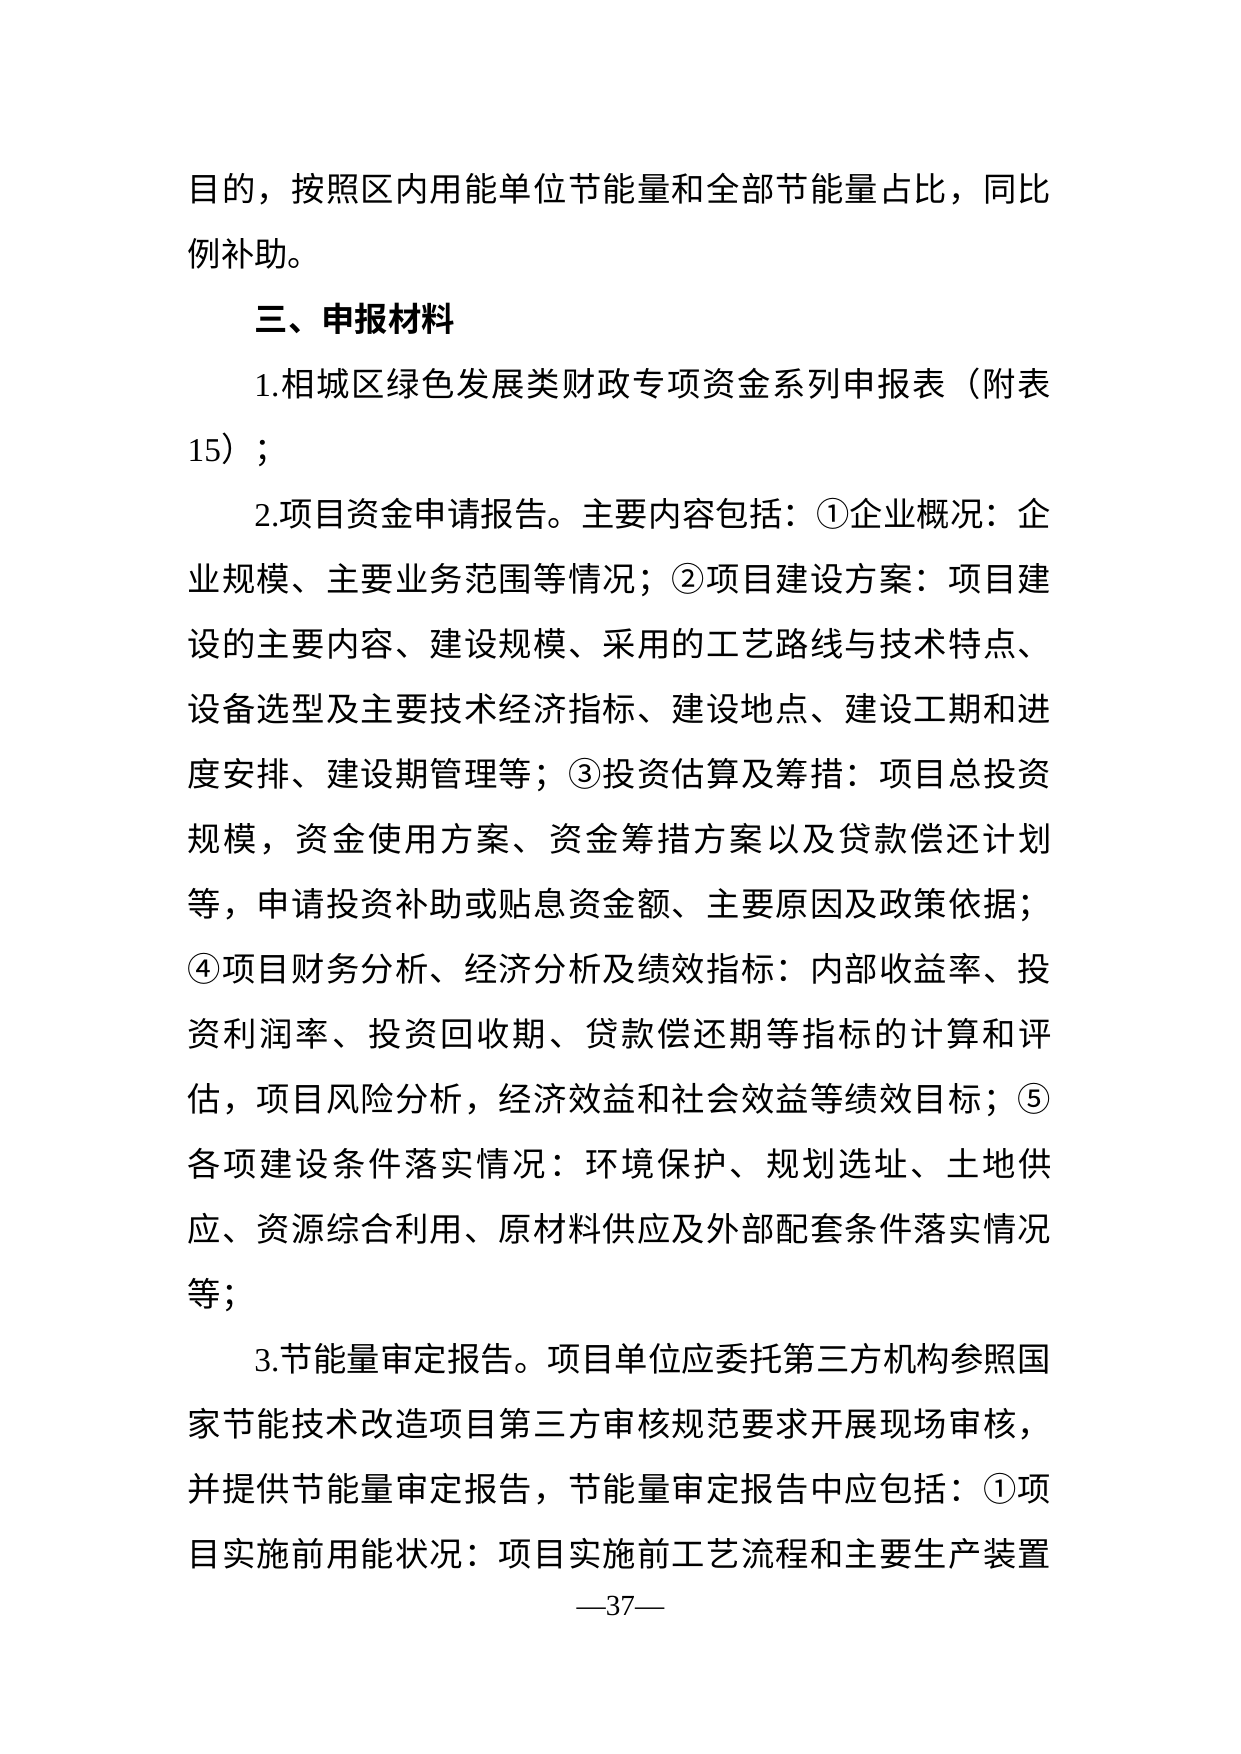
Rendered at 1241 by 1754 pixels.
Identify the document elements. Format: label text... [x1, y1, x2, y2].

text 三、申报材料 [187, 284, 1053, 349]
text 2.项目资金申请报告。主要内容包括：①企业概况：企业规模、主要业务范围等情况；②项目建设方案：项目建设的主要内容、建设规模、采用的工艺路线与技术特点、设备选型及主要技术经济指标、建设地点、建设工期和进度安排、建设期管理等；③投资估算及筹措：项目总投资规模，资金使用方案、资金筹措方案以及贷款偿还计划等，申请投资补助或贴息资金额、主要原因及政策依据；④项目财务分析、经济分析及绩效指标：内部收益率、投资利润率、投资回收期、贷款偿还期等指标的计算和评估，项目风险分析，经济效益和社会效益等绩效目标；⑤各项建设条件落实情况：环境保护、规划选址、土地供应、资源综合利用、原材料供应及外部配套条件落实情况等； [187, 479, 1053, 1324]
text 1.相城区绿色发展类财政专项资金系列申报表（附表15）； [187, 349, 1053, 479]
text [187, 154, 1053, 284]
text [187, 1324, 1053, 1584]
